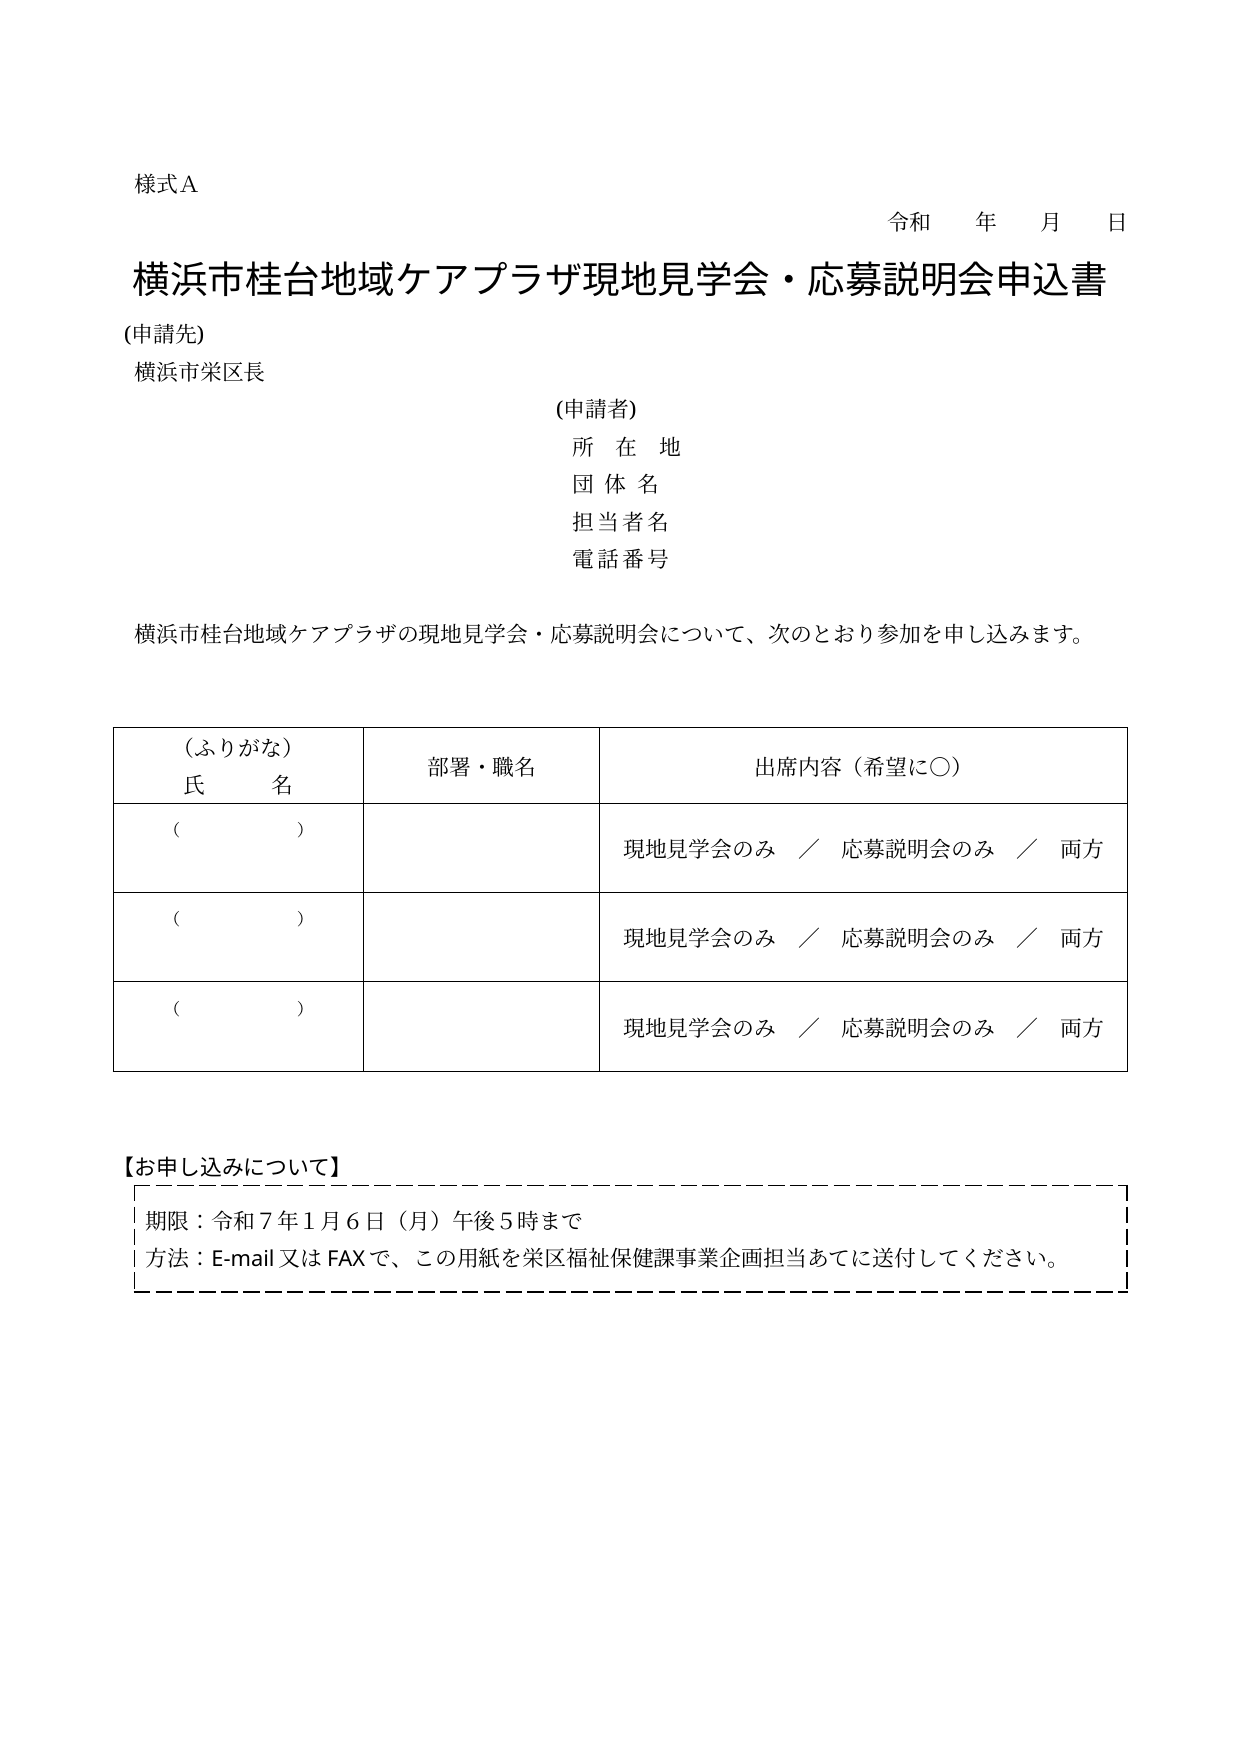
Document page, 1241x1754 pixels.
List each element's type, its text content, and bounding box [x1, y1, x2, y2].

table_cell 現地見学会のみ ／ 応募説明会のみ ／ 両方 [600, 982, 1127, 1071]
text (申請先) [112, 314, 1128, 352]
table_cell （ ） [114, 893, 363, 981]
text 担当者名 [112, 502, 1128, 539]
text 令和 年 月 日 [112, 202, 1128, 239]
table_cell [364, 804, 599, 892]
table_cell [364, 982, 599, 1071]
text 横浜市栄区長 [112, 352, 1128, 389]
text 横浜市桂台地域ケアプラザの現地見学会・応募説明会について、次のとおり参加を申し込みます。 [112, 614, 1117, 652]
text (申請者) [112, 389, 1128, 427]
text 電話番号 [112, 539, 1128, 577]
table_cell 現地見学会のみ ／ 応募説明会のみ ／ 両方 [600, 893, 1127, 981]
text 様式Ａ [112, 164, 1128, 202]
table_cell [364, 893, 599, 981]
table_cell （ ） [114, 982, 363, 1071]
text 団体名 [112, 464, 1128, 502]
table_header 出席内容（希望に○） [600, 728, 1127, 803]
text 所 在 地 [112, 427, 1128, 464]
table_header （ふりがな） 氏 名 [114, 728, 363, 803]
table_header 部署・職名 [364, 728, 599, 803]
table_cell （ ） [114, 804, 363, 892]
table_header 期限：令和７年１月６日（月）午後５時まで 方法：E-mail又はFAXで、この用紙を栄区福祉保健課事業企画担当あてに送付してください。 [134, 1185, 1127, 1291]
table_cell 現地見学会のみ ／ 応募説明会のみ ／ 両方 [600, 804, 1127, 892]
text 【お申し込みについて】 [112, 1147, 1130, 1185]
text 横浜市桂台地域ケアプラザ現地見学会・応募説明会申込書 [112, 239, 1128, 314]
